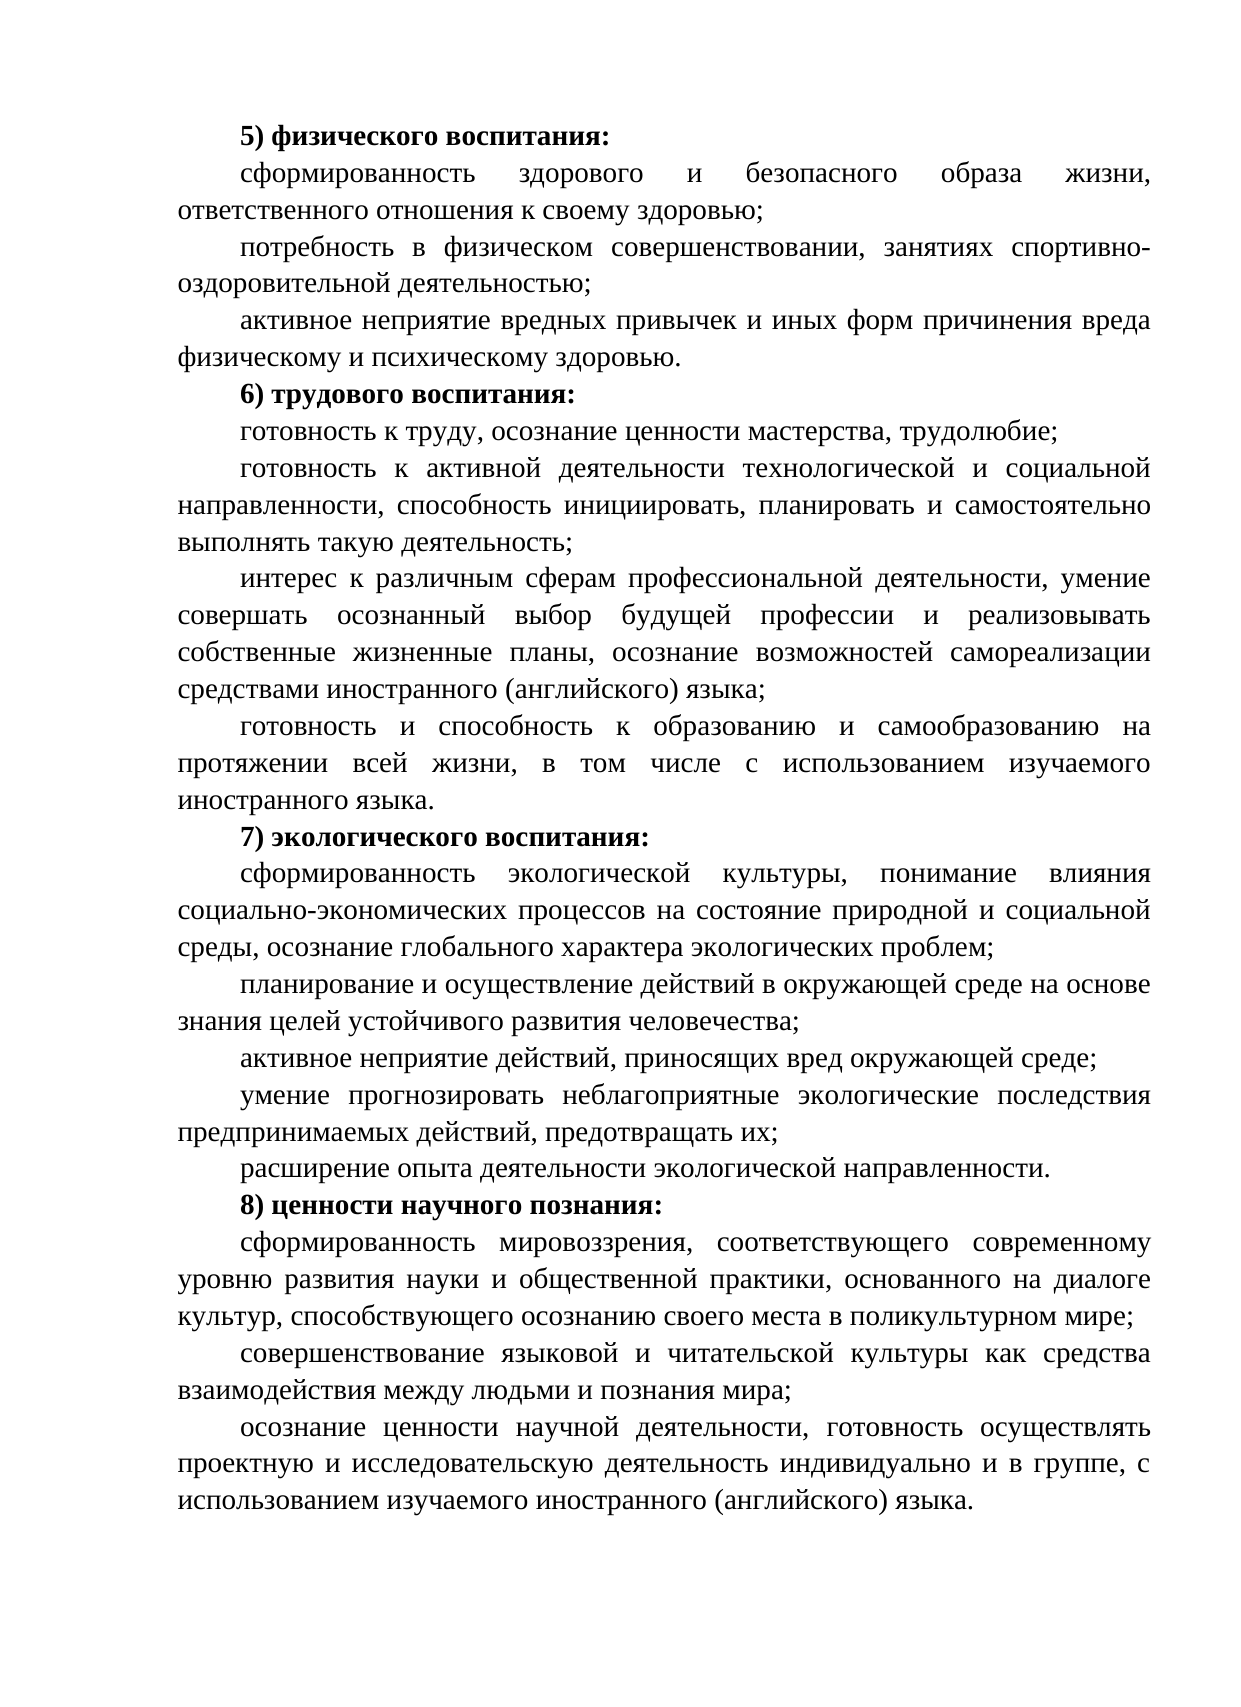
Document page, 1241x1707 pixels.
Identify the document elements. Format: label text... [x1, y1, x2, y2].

text сформированность здорового и безопасного образа жизни, ответственного отношения к своему здоровью; [177, 155, 1152, 225]
text осознание ценности научной деятельности, готовность осуществлять проектную и исследовательскую деятельность индивидуально и в группе, с использованием изучаемого иностранного (английского) языка. [177, 1409, 1152, 1516]
text сформированность экологической культуры, понимание влияния социально-экономических процессов на состояние природной и социальной среды, осознание глобального характера экологических проблем; [177, 856, 1152, 963]
text активное неприятие действий, приносящих вред окружающей среде; [177, 1040, 1152, 1073]
text активное неприятие вредных привычек и иных форм причинения вреда физическому и психическому здоровью. [177, 302, 1152, 373]
text готовность к активной деятельности технологической и социальной направленности, способность инициировать, планировать и самостоятельно выполнять такую деятельность; [177, 450, 1152, 557]
text готовность к труду, осознание ценности мастерства, трудолюбие; [177, 413, 1152, 447]
text расширение опыта деятельности экологической направленности. [177, 1151, 1152, 1184]
text 5) физического воспитания: [177, 118, 1152, 152]
text сформированность мировоззрения, соответствующего современному уровню развития науки и общественной практики, основанного на диалоге культур, способствующего осознанию своего места в поликультурном мире; [177, 1224, 1152, 1332]
text потребность в физическом совершенствовании, занятиях спортивно-оздоровительной деятельностью; [177, 229, 1152, 299]
text готовность и способность к образованию и самообразованию на протяжении всей жизни, в том числе с использованием изучаемого иностранного языка. [177, 708, 1152, 815]
text планирование и осуществление действий в окружающей среде на основе знания целей устойчивого развития человечества; [177, 966, 1152, 1037]
text 6) трудового воспитания: [177, 376, 1152, 410]
text 8) ценности научного познания: [177, 1187, 1152, 1221]
text умение прогнозировать неблагоприятные экологические последствия предпринимаемых действий, предотвращать их; [177, 1077, 1152, 1147]
text интерес к различным сферам профессиональной деятельности, умение совершать осознанный выбор будущей профессии и реализовывать собственные жизненные планы, осознание возможностей самореализации средствами иностранного (английского) языка; [177, 561, 1152, 705]
text совершенствование языковой и читательской культуры как средства взаимодействия между людьми и познания мира; [177, 1335, 1152, 1405]
text 7) экологического воспитания: [177, 819, 1152, 852]
